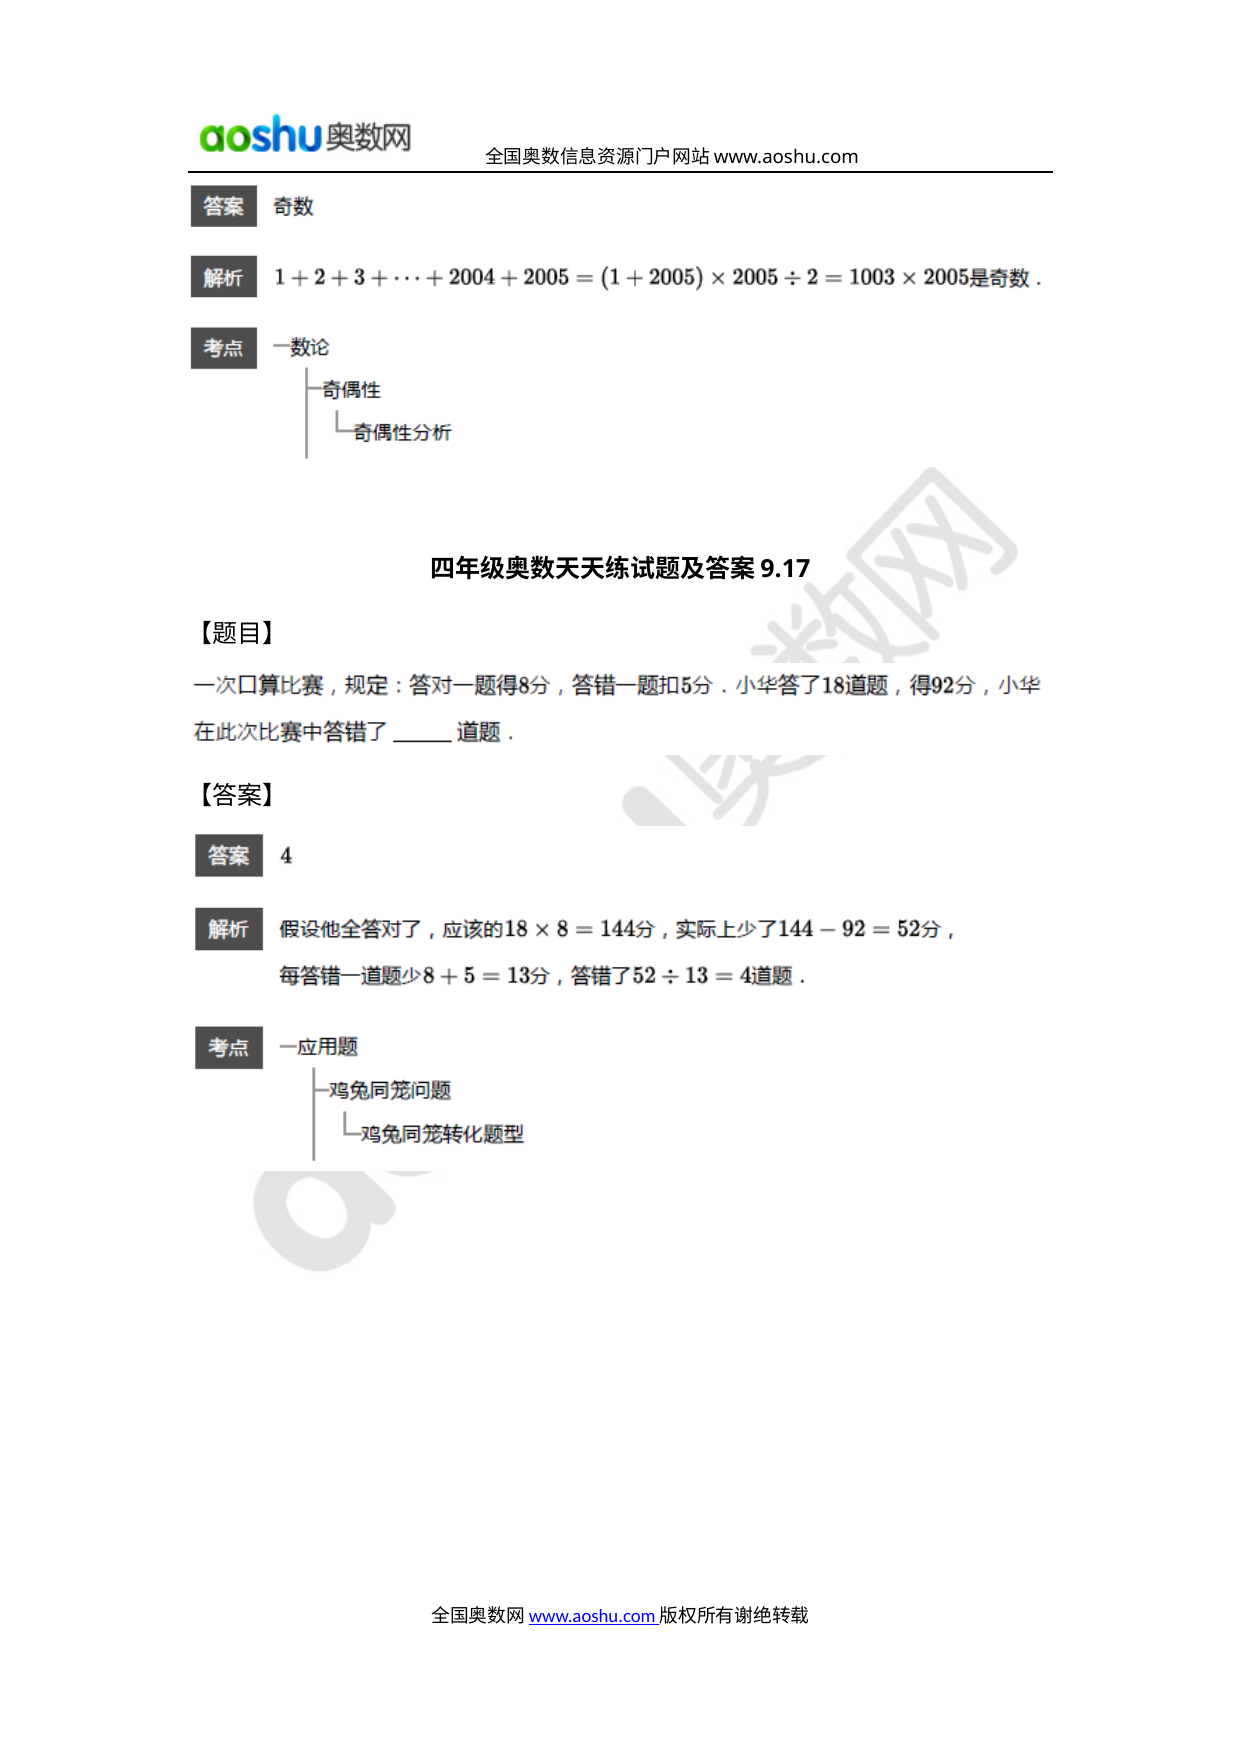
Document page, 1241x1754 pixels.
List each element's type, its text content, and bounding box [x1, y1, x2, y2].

text 四年级奥数天天练试题及答案9.17 [187, 534, 1053, 599]
picture [187, 663, 1053, 761]
picture [187, 826, 1053, 1338]
picture [187, 88, 485, 164]
text 【题目】 [187, 599, 1053, 663]
text 【答案】 [187, 761, 1053, 826]
picture [187, 176, 1053, 534]
